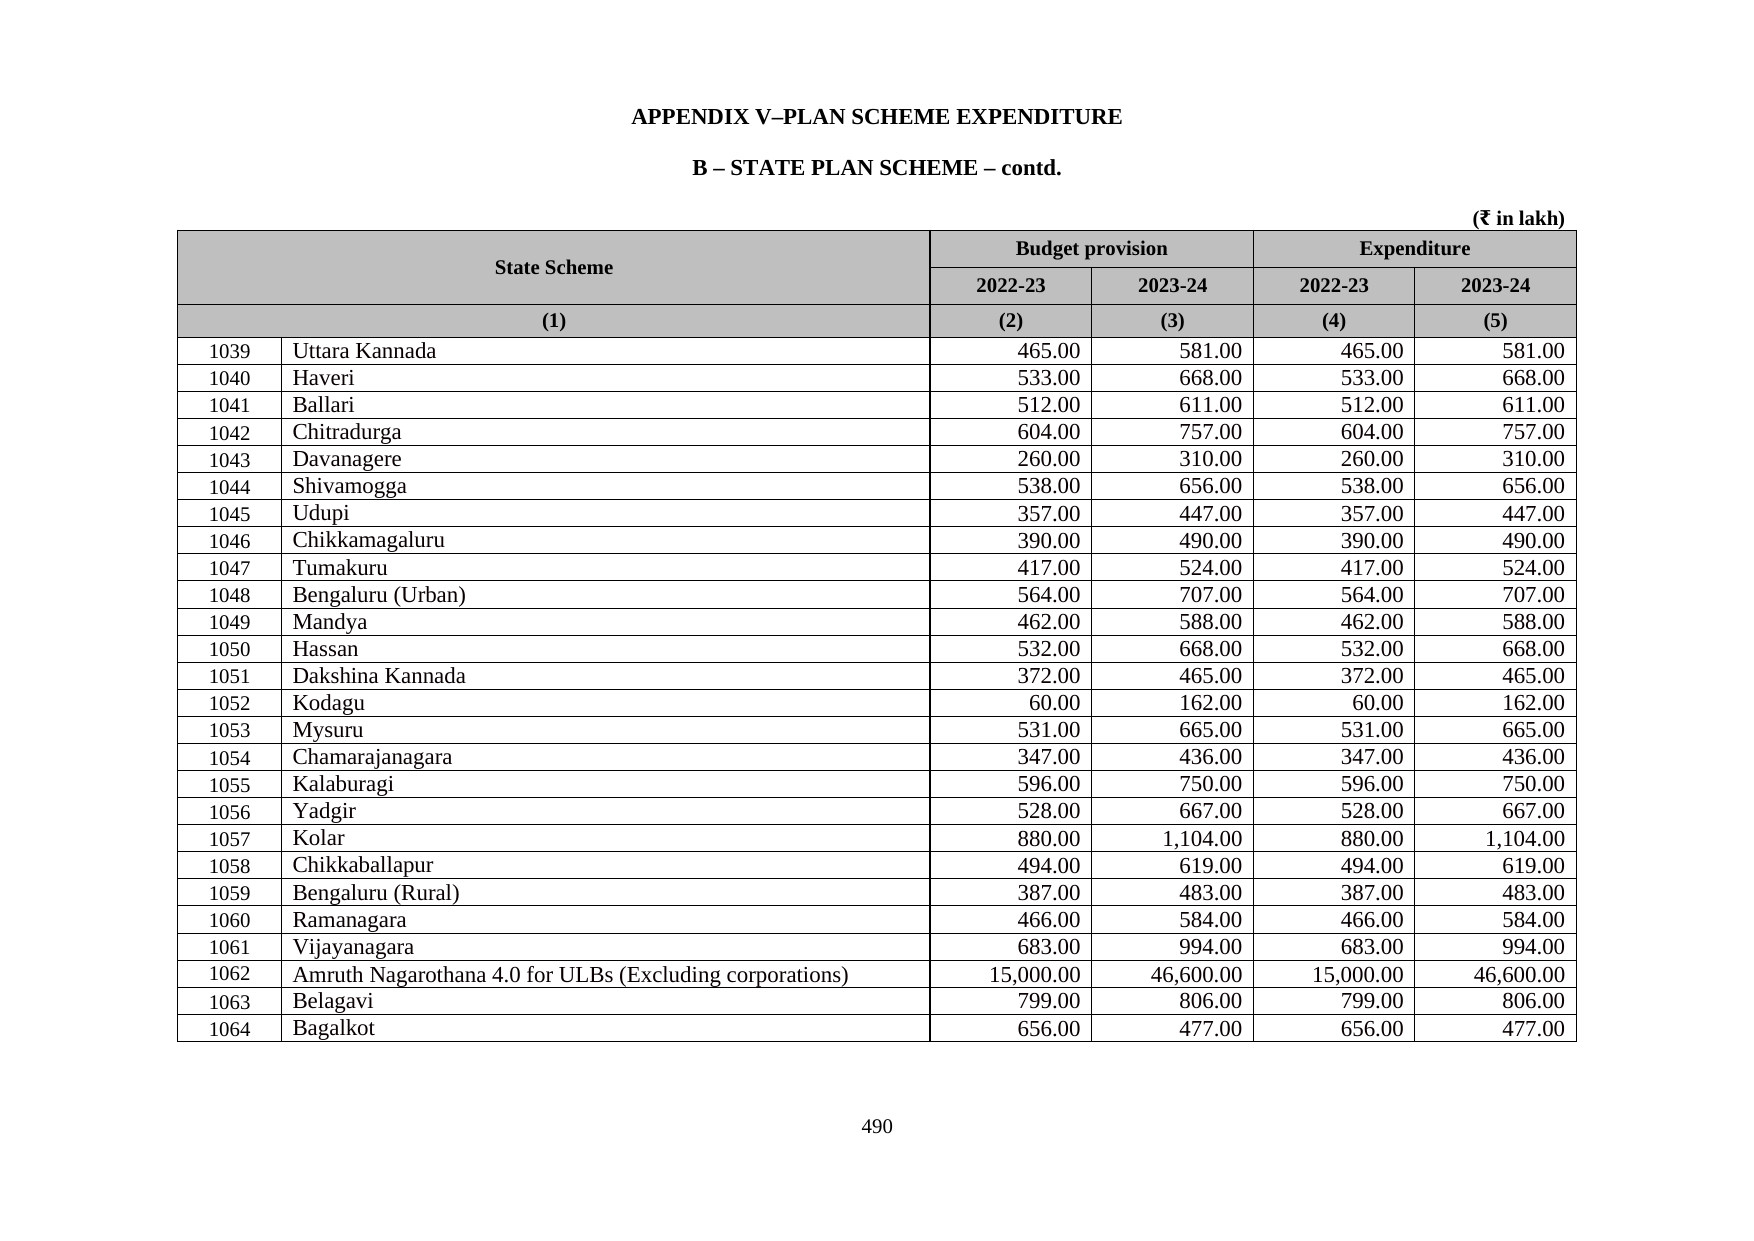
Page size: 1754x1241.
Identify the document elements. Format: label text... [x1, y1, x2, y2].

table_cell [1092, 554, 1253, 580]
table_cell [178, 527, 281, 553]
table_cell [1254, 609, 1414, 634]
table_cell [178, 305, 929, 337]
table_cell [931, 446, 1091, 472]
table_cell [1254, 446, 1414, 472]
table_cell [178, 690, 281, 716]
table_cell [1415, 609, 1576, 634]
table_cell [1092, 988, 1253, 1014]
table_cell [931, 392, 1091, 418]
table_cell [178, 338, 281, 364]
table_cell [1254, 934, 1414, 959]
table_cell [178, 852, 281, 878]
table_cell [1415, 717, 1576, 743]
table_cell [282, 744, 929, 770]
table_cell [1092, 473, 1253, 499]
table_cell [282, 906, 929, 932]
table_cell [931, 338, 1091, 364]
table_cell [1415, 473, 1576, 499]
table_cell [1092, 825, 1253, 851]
text B – STATE PLAN SCHEME – contd. [150, 154, 1604, 181]
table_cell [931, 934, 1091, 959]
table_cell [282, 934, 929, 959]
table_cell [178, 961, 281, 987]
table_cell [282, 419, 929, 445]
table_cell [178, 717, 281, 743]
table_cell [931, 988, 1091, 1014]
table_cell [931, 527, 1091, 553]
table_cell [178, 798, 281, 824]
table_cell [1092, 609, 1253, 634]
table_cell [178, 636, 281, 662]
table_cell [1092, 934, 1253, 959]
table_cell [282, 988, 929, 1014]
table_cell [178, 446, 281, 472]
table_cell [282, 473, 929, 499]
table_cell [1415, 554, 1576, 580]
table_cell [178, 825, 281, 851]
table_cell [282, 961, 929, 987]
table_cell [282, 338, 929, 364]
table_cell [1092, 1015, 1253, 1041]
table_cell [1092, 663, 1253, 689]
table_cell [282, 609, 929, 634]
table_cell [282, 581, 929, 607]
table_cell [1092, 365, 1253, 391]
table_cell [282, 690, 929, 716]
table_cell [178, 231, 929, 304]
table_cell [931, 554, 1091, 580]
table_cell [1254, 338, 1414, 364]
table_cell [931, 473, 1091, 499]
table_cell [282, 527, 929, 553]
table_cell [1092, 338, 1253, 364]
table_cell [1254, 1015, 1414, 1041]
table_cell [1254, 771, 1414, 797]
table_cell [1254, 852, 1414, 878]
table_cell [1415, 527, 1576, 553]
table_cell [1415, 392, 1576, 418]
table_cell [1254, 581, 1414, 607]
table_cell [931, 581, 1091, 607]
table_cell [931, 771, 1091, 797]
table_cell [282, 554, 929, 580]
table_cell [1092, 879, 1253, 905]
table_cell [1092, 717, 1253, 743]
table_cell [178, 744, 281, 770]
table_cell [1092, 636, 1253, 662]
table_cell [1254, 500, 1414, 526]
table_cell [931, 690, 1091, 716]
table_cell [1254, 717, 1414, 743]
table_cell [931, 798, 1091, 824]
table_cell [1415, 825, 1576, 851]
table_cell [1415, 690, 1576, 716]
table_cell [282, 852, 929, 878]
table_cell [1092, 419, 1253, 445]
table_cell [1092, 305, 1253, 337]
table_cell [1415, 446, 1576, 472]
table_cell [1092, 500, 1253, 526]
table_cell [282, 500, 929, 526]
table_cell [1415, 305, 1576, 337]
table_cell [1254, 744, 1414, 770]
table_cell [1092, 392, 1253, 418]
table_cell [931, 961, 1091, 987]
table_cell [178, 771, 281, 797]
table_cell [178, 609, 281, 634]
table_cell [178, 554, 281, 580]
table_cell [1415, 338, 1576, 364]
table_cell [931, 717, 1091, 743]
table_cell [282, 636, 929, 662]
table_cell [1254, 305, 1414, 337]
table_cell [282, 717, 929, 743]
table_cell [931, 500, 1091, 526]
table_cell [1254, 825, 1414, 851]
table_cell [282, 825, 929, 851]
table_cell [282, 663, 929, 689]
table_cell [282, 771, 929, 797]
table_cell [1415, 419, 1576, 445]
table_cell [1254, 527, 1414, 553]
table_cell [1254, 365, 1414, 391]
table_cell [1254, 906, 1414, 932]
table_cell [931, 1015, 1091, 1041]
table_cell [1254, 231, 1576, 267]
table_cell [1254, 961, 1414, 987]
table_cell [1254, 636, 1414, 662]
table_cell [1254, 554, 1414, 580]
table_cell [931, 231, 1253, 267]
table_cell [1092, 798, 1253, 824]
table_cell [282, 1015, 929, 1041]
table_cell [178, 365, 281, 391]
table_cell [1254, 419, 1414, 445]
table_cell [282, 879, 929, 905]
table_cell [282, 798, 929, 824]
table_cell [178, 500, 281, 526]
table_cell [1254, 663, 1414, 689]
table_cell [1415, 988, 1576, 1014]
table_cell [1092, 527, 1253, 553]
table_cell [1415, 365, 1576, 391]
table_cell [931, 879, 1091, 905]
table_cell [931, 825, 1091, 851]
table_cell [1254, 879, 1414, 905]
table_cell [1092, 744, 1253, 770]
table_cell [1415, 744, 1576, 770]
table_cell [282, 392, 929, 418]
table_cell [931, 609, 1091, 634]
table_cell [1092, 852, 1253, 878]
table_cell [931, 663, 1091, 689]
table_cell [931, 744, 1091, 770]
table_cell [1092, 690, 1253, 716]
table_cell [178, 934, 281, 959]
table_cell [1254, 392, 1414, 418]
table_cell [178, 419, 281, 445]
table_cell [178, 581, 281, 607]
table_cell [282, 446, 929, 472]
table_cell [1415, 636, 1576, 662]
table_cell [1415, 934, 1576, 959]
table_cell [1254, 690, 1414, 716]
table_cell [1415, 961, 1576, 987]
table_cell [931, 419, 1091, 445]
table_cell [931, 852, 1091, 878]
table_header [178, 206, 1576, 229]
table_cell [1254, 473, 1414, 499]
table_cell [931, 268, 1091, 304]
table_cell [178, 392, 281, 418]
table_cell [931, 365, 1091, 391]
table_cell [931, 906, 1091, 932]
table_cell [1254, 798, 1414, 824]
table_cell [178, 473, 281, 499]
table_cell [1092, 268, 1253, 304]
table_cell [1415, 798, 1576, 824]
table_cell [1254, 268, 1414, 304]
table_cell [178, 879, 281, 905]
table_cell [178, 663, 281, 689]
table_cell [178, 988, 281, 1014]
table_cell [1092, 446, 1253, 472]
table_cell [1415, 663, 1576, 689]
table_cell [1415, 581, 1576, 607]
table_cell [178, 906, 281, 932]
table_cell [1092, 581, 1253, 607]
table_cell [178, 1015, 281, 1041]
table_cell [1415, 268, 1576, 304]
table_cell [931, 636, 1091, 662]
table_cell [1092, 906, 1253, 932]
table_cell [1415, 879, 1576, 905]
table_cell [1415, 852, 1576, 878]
text APPENDIX V–PLAN SCHEME EXPENDITURE [150, 103, 1604, 130]
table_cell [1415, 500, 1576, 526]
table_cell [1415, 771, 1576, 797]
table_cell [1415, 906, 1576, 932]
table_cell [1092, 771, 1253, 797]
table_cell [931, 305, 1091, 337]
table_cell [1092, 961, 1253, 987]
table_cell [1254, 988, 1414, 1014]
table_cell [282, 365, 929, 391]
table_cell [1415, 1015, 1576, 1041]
